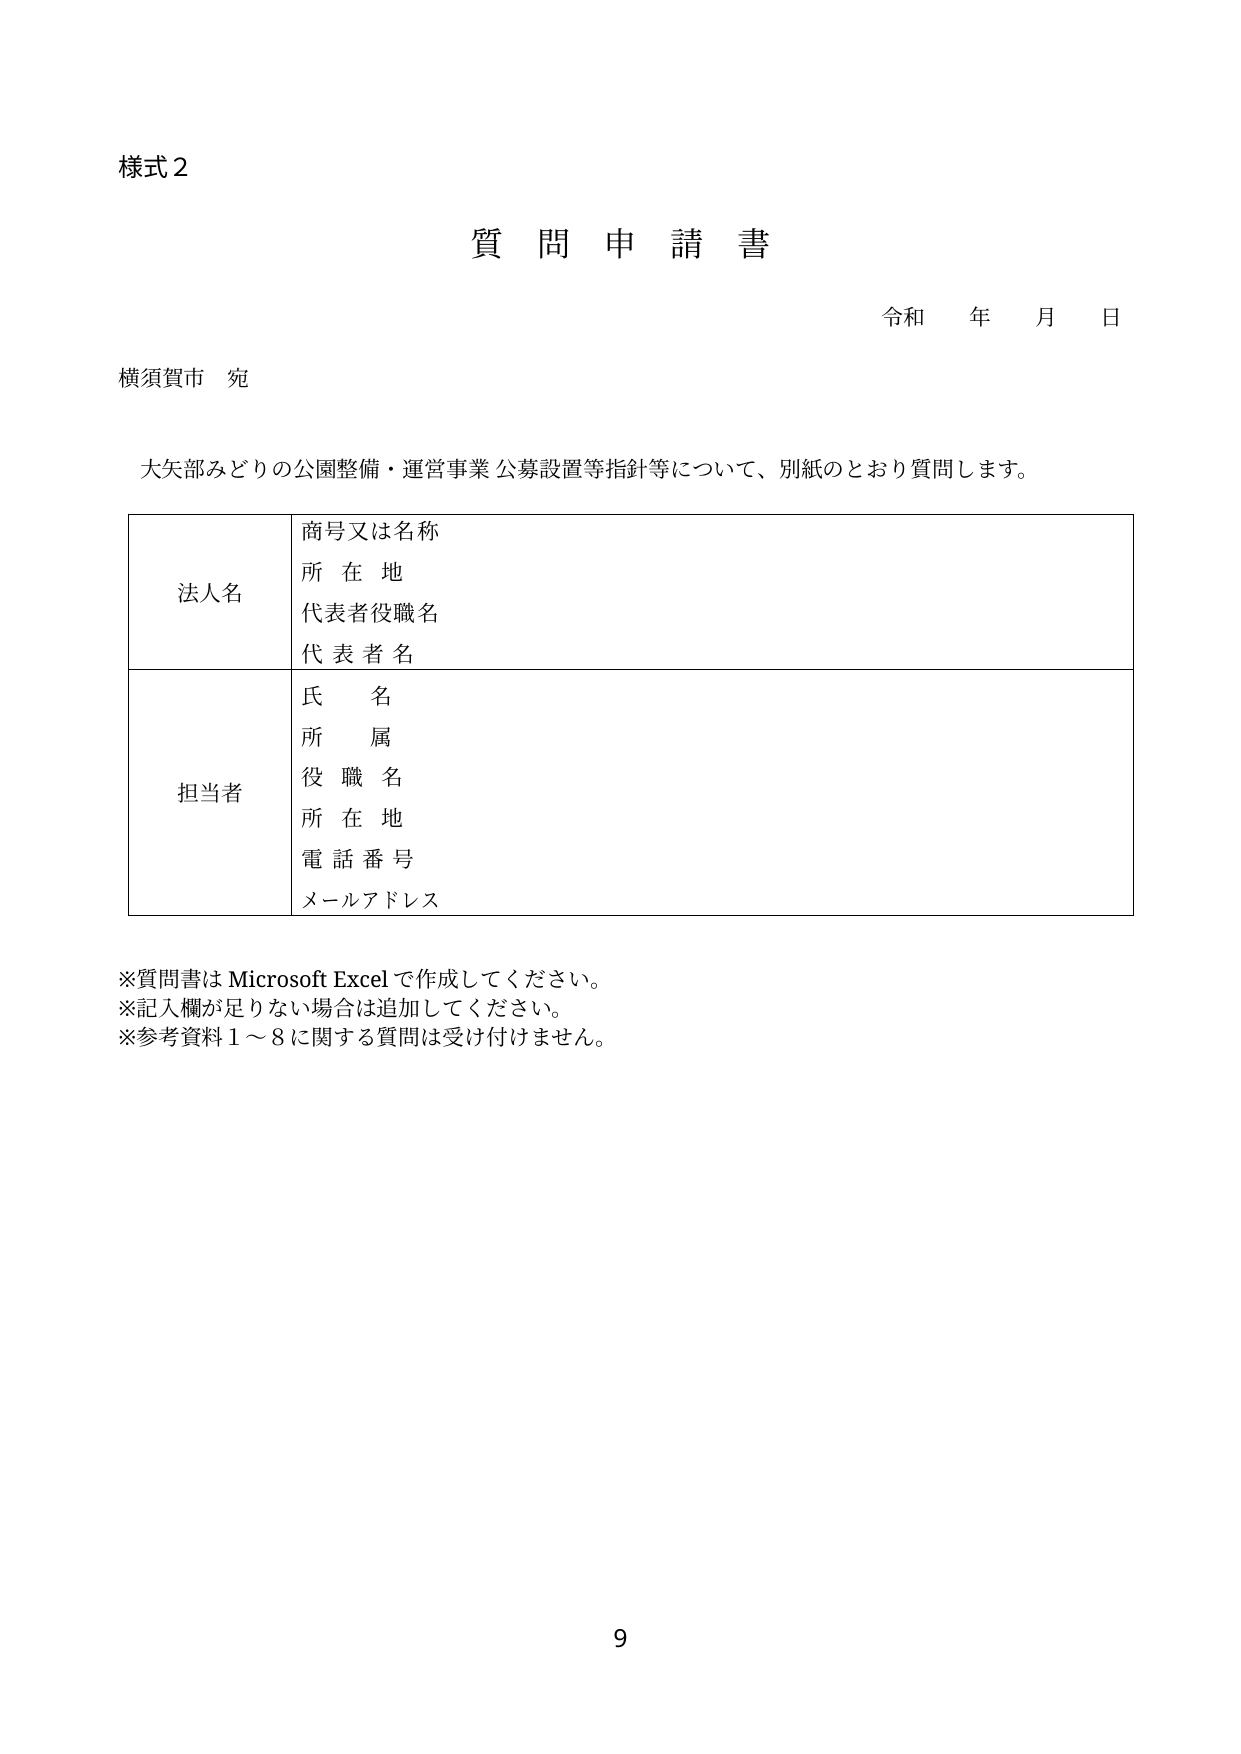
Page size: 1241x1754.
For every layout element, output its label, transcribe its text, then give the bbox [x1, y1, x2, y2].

table_cell 担当者 [129, 670, 291, 914]
text ※記入欄が足りない場合は追加してください。 [118, 993, 1122, 1022]
subtitle 様式２ [118, 148, 1122, 184]
text 令和 年 月 日 [118, 300, 1122, 331]
table_cell 氏名 所属 役職名 所在地 電話番号 メールアドレス [292, 670, 1133, 914]
text 質 問 申 請 書 [118, 218, 1122, 266]
text 大矢部みどりの公園整備・運営事業 公募設置等指針等について、別紙のとおり質問します。 [118, 452, 1122, 484]
text ※参考資料１～８に関する質問は受け付けません。 [118, 1022, 1122, 1052]
text 横須賀市 宛 [118, 361, 1122, 393]
table_header 法人名 [129, 515, 291, 668]
table_header 商号又は名称 所在地 代表者役職名 代表者名 [292, 515, 1133, 668]
text ※質問書はMicrosoft Excelで作成してください。 [118, 964, 1122, 993]
